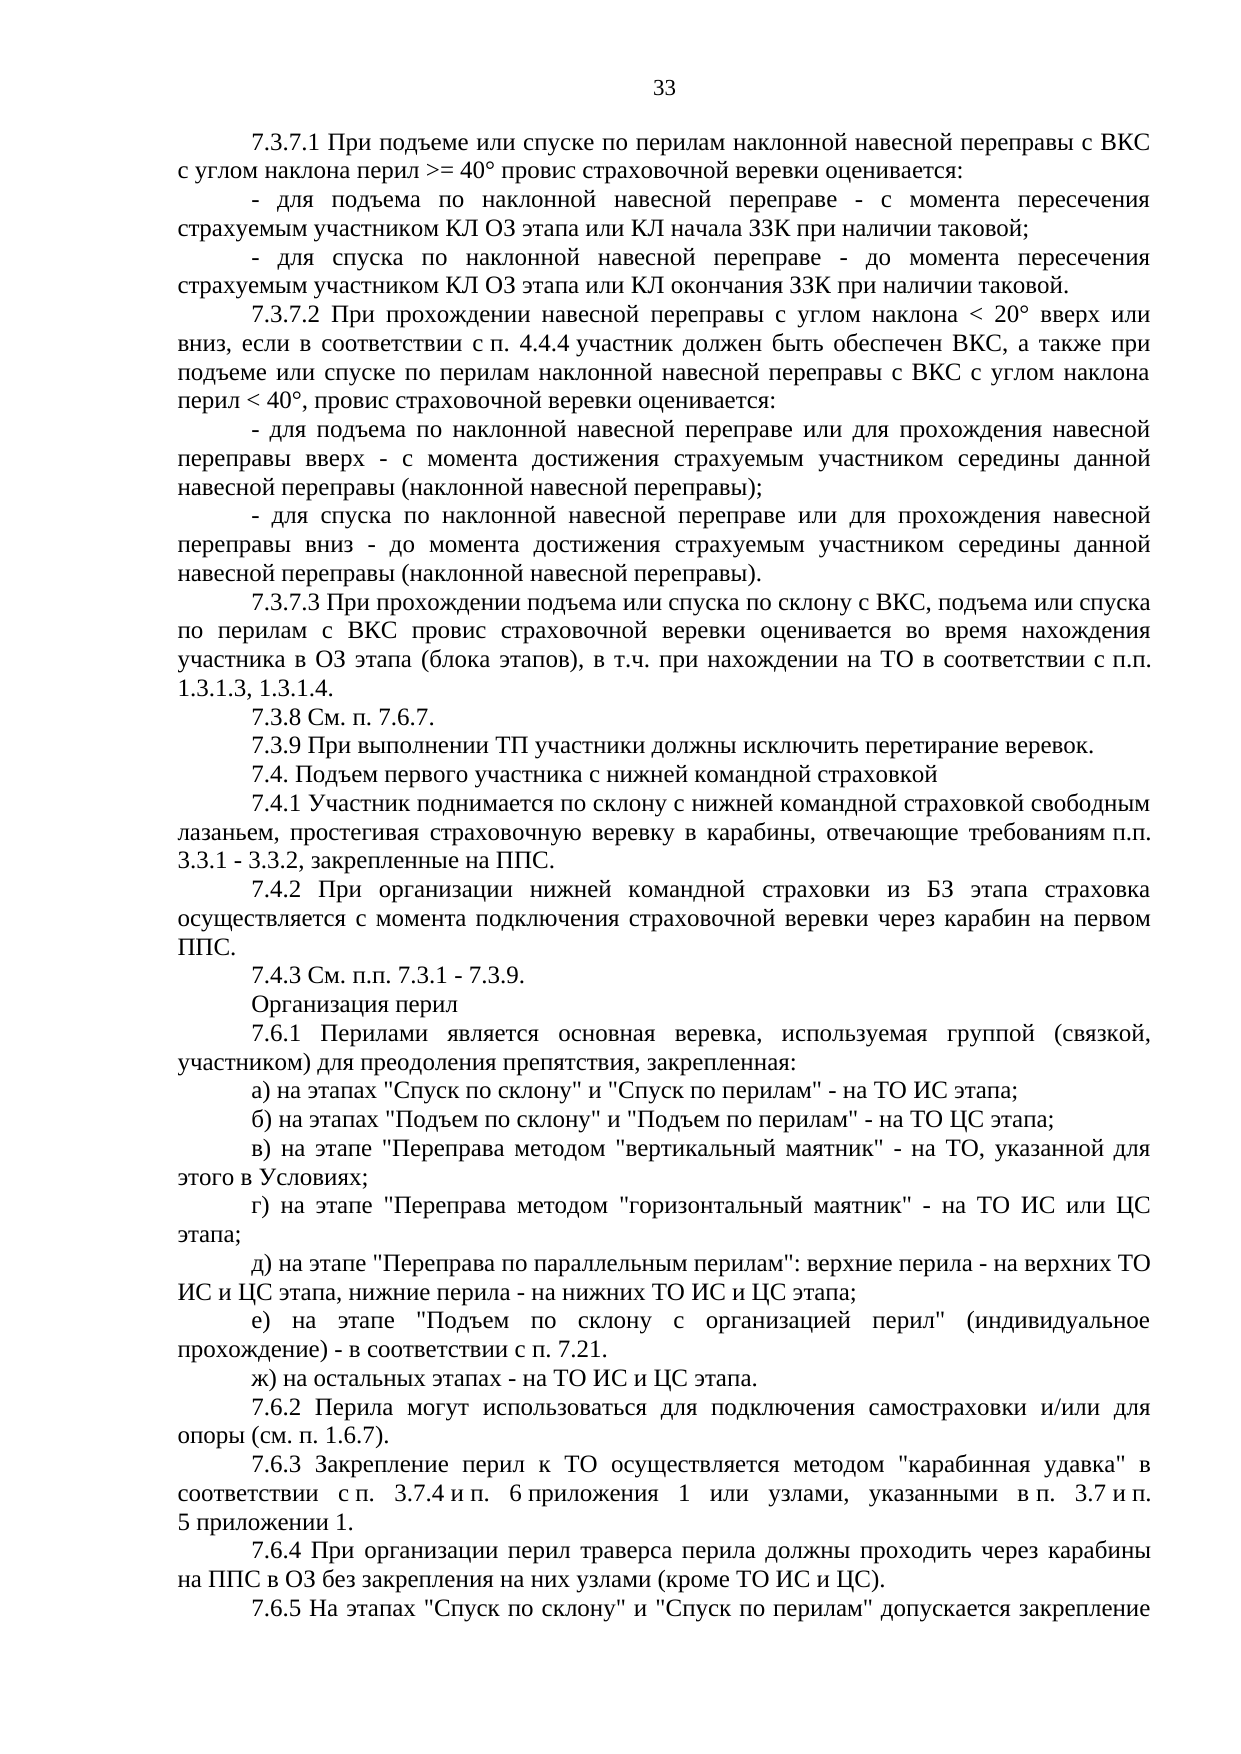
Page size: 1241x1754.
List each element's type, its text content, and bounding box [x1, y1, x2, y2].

list - для спуска по наклонной навесной переправе или для прохождения навесной переправы вниз - до момента достижения страхуемым участником середины данной навесной переправы (наклонной навесной переправы). [177, 500, 1152, 587]
list г) на этапе "Переправа методом "горизонтальный маятник" - на ТО ИС или ЦС этапа; [177, 1190, 1152, 1248]
list 7.6.3 Закрепление перил к ТО осуществляется методом "карабинная удавка" в соответствии с п. 3.7.4 и п. 6 приложения 1 или узлами, указанными в п. 3.7 и п. 5 приложении 1. [177, 1449, 1152, 1535]
list д) на этапе "Переправа по параллельным перилам": верхние перила - на верхних ТО ИС и ЦС этапа, нижние перила - на нижних ТО ИС и ЦС этапа; [177, 1248, 1152, 1305]
list ж) на остальных этапах - на ТО ИС и ЦС этапа. [177, 1363, 1152, 1392]
list - для подъема по наклонной навесной переправе или для прохождения навесной переправы вверх - с момента достижения страхуемым участником середины данной навесной переправы (наклонной навесной переправы); [177, 414, 1152, 500]
list в) на этапе "Переправа методом "вертикальный маятник" - на ТО, указанной для этого в Условиях; [177, 1133, 1152, 1190]
list е) на этапе "Подъем по склону с организацией перил" (индивидуальное прохождение) - в соответствии с п. 7.21. [177, 1305, 1152, 1363]
list - для подъема по наклонной навесной переправе - с момента пересечения страхуемым участником КЛ ОЗ этапа или КЛ начала ЗЗК при наличии таковой; [177, 184, 1152, 242]
list б) на этапах "Подъем по склону" и "Подъем по перилам" - на ТО ЦС этапа; [177, 1104, 1152, 1133]
list а) на этапах "Спуск по склону" и "Спуск по перилам" - на ТО ИС этапа; [177, 1075, 1152, 1104]
list 7.6.1 Перилами является основная веревка, используемая группой (связкой, участником) для преодоления препятствия, закрепленная: [177, 1018, 1152, 1075]
list 7.4.2 При организации нижней командной страховки из БЗ этапа страховка осуществляется с момента подключения страховочной веревки через карабин на первом ППС. [177, 874, 1152, 960]
list 7.4. Подъем первого участника с нижней командной страховкой [177, 759, 1152, 788]
list Организация перил [177, 989, 1152, 1018]
list - для спуска по наклонной навесной переправе - до момента пересечения страхуемым участником КЛ ОЗ этапа или КЛ окончания ЗЗК при наличии таковой. [177, 242, 1152, 299]
list 7.3.7.3 При прохождении подъема или спуска по склону с ВКС, подъема или спуска по перилам с ВКС провис страховочной веревки оценивается во время нахождения участника в ОЗ этапа (блока этапов), в т.ч. при нахождении на ТО в соответствии с п.п. 1.3.1.3, 1.3.1.4. [177, 587, 1152, 702]
list 7.4.1 Участник поднимается по склону с нижней командной страховкой свободным лазаньем, простегивая страховочную веревку в карабины, отвечающие требованиям п.п. 3.3.1 - 3.3.2, закрепленные на ППС. [177, 788, 1152, 874]
list 7.3.9 При выполнении ТП участники должны исключить перетирание веревок. [177, 730, 1152, 759]
list 7.6.2 Перила могут использоваться для подключения самостраховки и/или для опоры (см. п. 1.6.7). [177, 1392, 1152, 1449]
list 7.3.7.1 При подъеме или спуске по перилам наклонной навесной переправы с ВКС с углом наклона перил >= 40° провис страховочной веревки оценивается: [177, 127, 1152, 184]
list 7.3.7.2 При прохождении навесной переправы с углом наклона < 20° вверх или вниз, если в соответствии с п. 4.4.4 участник должен быть обеспечен ВКС, а также при подъеме или спуске по перилам наклонной навесной переправы с ВКС с углом наклона перил < 40°, провис страховочной веревки оценивается: [177, 299, 1152, 414]
list 7.6.4 При организации перил траверса перила должны проходить через карабины на ППС в ОЗ без закрепления на них узлами (кроме ТО ИС и ЦС). [177, 1535, 1152, 1593]
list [177, 1593, 1152, 1622]
list 7.3.8 См. п. 7.6.7. [177, 702, 1152, 730]
list 7.4.3 См. п.п. 7.3.1 - 7.3.9. [177, 960, 1152, 989]
